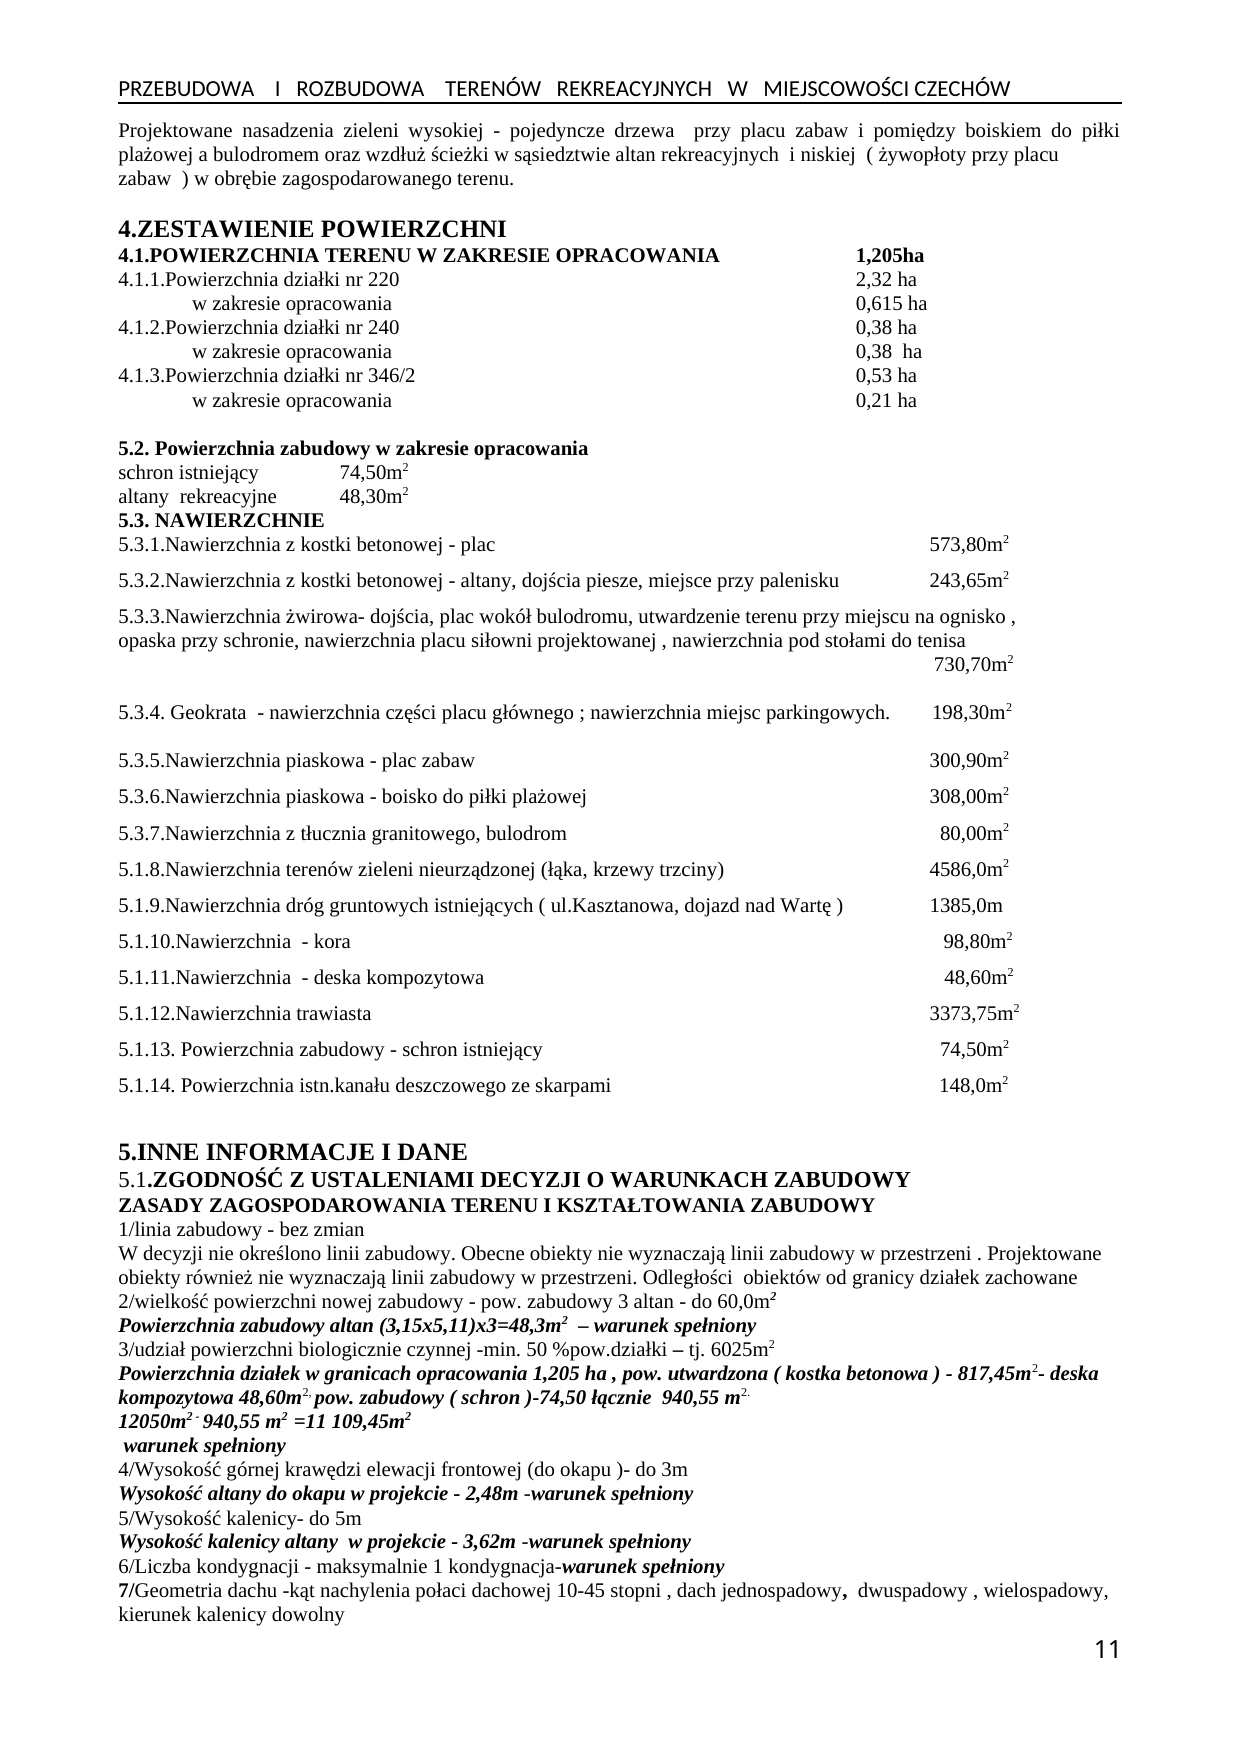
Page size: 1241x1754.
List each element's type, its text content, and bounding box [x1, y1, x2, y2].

text schron istniejący 74,50m2 [118, 460, 1122, 484]
text 5.3.1.Nawierzchnia z kostki betonowej - plac 573,80m2 [118, 532, 1122, 556]
text 5.INNE INFORMACJE I DANE [118, 1137, 1122, 1166]
text 4.1.POWIERZCHNIA TERENU W ZAKRESIE OPRACOWANIA 1,205ha [118, 243, 1122, 267]
text 5.1.10.Nawierzchnia - kora 98,80m2 [118, 928, 1122, 953]
text 7/Geometria dachu -kąt nachylenia połaci dachowej 10-45 stopni , dach jednospadowy, dwuspadowy , wielospadowy, kierunek kalenicy dowolny [118, 1578, 1122, 1626]
text Powierzchnia zabudowy altan (3,15x5,11)x3=48,3m2 – warunek spełniony [118, 1313, 1122, 1337]
text 4.1.2.Powierzchnia działki nr 240 0,38 ha [118, 315, 1122, 339]
text 4.1.3.Powierzchnia działki nr 346/2 0,53 ha [118, 363, 1122, 387]
text 6/Liczba kondygnacji - maksymalnie 1 kondygnacja-warunek spełniony [118, 1553, 1122, 1578]
text 5.3.7.Nawierzchnia z tłucznia granitowego, bulodrom 80,00m2 [118, 820, 1122, 844]
text 4/Wysokość górnej krawędzi elewacji frontowej (do okapu )- do 3m [118, 1457, 1122, 1481]
text 5.1.9.Nawierzchnia dróg gruntowych istniejących ( ul.Kasztanowa, dojazd nad Wartę ) 1385,0m [118, 892, 1122, 917]
text 5.3.3.Nawierzchnia żwirowa- dojścia, plac wokół bulodromu, utwardzenie terenu przy miejscu na ognisko , [118, 604, 1122, 628]
text Wysokość kalenicy altany w projekcie - 3,62m -warunek spełniony [118, 1529, 1122, 1553]
text altany rekreacyjne 48,30m2 [118, 484, 1122, 508]
text 5.3. NAWIERZCHNIE [118, 508, 1122, 532]
text zabaw ) w obrębie zagospodarowanego terenu. [118, 166, 1122, 190]
text warunek spełniony [118, 1433, 1122, 1457]
text 12050m2 - 940,55 m2 =11 109,45m2 [118, 1409, 1122, 1433]
text 5.1.ZGODNOŚĆ Z USTALENIAMI DECYZJI O WARUNKACH ZABUDOWY [118, 1166, 1122, 1193]
text 2/wielkość powierzchni nowej zabudowy - pow. zabudowy 3 altan - do 60,0m2 [118, 1289, 1122, 1313]
text W decyzji nie określono linii zabudowy. Obecne obiekty nie wyznaczają linii zabudowy w przestrzeni . Projektowane obiekty również nie wyznaczają linii zabudowy w przestrzeni. Odległości obiektów od granicy działek zachowane [118, 1241, 1122, 1289]
text 5.3.5.Nawierzchnia piaskowa - plac zabaw 300,90m2 [118, 748, 1122, 772]
text opaska przy schronie, nawierzchnia placu siłowni projektowanej , nawierzchnia pod stołami do tenisa 730,70m2 [118, 628, 1122, 676]
text ZASADY ZAGOSPODAROWANIA TERENU I KSZTAŁTOWANIA ZABUDOWY [118, 1193, 1122, 1217]
text 5.3.2.Nawierzchnia z kostki betonowej - altany, dojścia piesze, miejsce przy palenisku 243,65m2 [118, 568, 1122, 592]
text 3/udział powierzchni biologicznie czynnej -min. 50 %pow.działki – tj. 6025m2 [118, 1337, 1122, 1361]
text 5.1.13. Powierzchnia zabudowy - schron istniejący 74,50m2 [118, 1037, 1122, 1061]
text 5.1.14. Powierzchnia istn.kanału deszczowego ze skarpami 148,0m2 [118, 1073, 1122, 1097]
text Wysokość altany do okapu w projekcie - 2,48m -warunek spełniony [118, 1481, 1122, 1505]
text 5.3.6.Nawierzchnia piaskowa - boisko do piłki plażowej 308,00m2 [118, 784, 1122, 808]
text 5.3.4. Geokrata - nawierzchnia części placu głównego ; nawierzchnia miejsc parkingowych. 198,30m2 [118, 700, 1122, 724]
text w zakresie opracowania 0,21 ha [118, 387, 1122, 436]
text 4.ZESTAWIENIE POWIERZCHNI [118, 214, 1122, 243]
text 1/linia zabudowy - bez zmian [118, 1217, 1122, 1241]
text w zakresie opracowania 0,615 ha [118, 291, 1122, 315]
text Powierzchnia działek w granicach opracowania 1,205 ha , pow. utwardzona ( kostka betonowa ) - 817,45m2- deska kompozytowa 48,60m2, pow. zabudowy ( schron )-74,50 łącznie 940,55 m2. [118, 1361, 1122, 1409]
text w zakresie opracowania 0,38 ha [118, 339, 1122, 363]
text 5.1.11.Nawierzchnia - deska kompozytowa 48,60m2 [118, 964, 1122, 989]
text 5.1.8.Nawierzchnia terenów zieleni nieurządzonej (łąka, krzewy trzciny) 4586,0m2 [118, 856, 1122, 881]
text 4.1.1.Powierzchnia działki nr 220 2,32 ha [118, 267, 1122, 291]
text 5/Wysokość kalenicy- do 5m [118, 1505, 1122, 1529]
text Projektowane nasadzenia zieleni wysokiej - pojedyncze drzewa przy placu zabaw i pomiędzy boiskiem do piłki plażowej a bulodromem oraz wzdłuż ścieżki w sąsiedztwie altan rekreacyjnych i niskiej ( żywopłoty przy placu [118, 118, 1122, 166]
text 5.1.12.Nawierzchnia trawiasta 3373,75m2 [118, 1001, 1122, 1025]
text 5.2. Powierzchnia zabudowy w zakresie opracowania [118, 436, 1122, 460]
